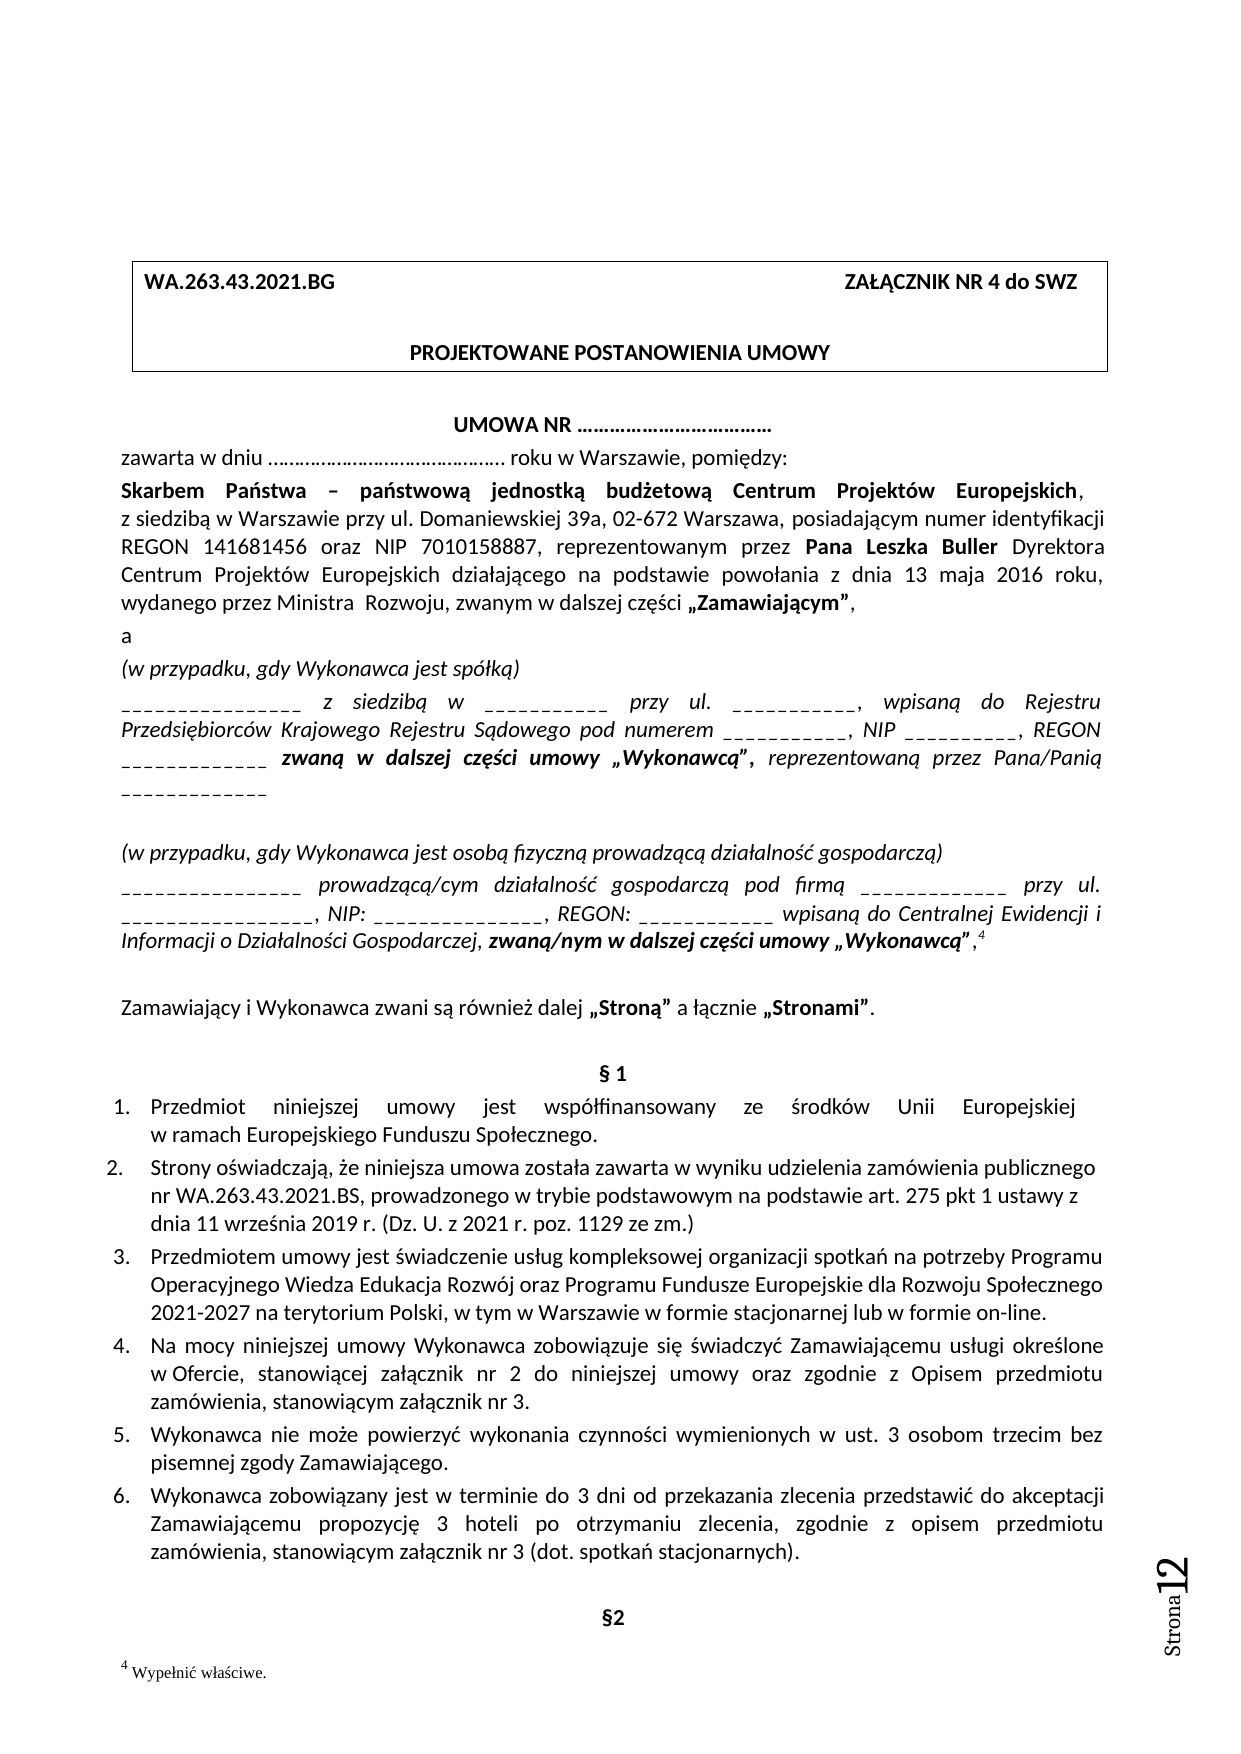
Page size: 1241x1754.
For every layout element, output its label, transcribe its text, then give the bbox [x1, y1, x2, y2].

text (w przypadku, gdy Wykonawca jest osobą fizyczną prowadzącą działalność gospodarczą) [121, 838, 1105, 866]
text zawarta w dniu ……………………………………… roku w Warszawie, pomiędzy: [121, 443, 1105, 471]
text UMOWA NR ……………………………… [121, 410, 1105, 438]
text ________________ z siedzibą w ___________ przy ul. ___________, wpisaną do Rejestru Przedsiębiorców Krajowego Rejestru Sądowego pod numerem ___________, NIP __________, REGON _____________ zwaną w dalszej części umowy „Wykonawcą”, reprezentowaną przez Pana/Panią _____________ [121, 687, 1105, 799]
list Wykonawca nie może powierzyć wykonania czynności wymienionych w ust. 3 osobom trzecim bez pisemnej zgody Zamawiającego. [113, 1420, 1105, 1476]
list Przedmiot niniejszej umowy jest współfinansowany ze środków Unii Europejskiej w ramach Europejskiego Funduszu Społecznego. [113, 1092, 1105, 1148]
text ________________ prowadzącą/cym działalność gospodarczą pod firmą _____________ przy ul. _________________, NIP: _______________, REGON: ____________ wpisaną do Centralnej Ewidencji i Informacji o Działalności Gospodarczej, zwaną/nym w dalszej części umowy „Wykonawcą”, [121, 871, 1105, 955]
text Zamawiający i Wykonawca zwani są również dalej „Stroną” a łącznie „Stronami”. [121, 993, 1105, 1021]
text §2 [121, 1603, 1105, 1631]
table_cell PROJEKTOWANE POSTANOWIENIA UMOWY [133, 333, 1107, 371]
text (w przypadku, gdy Wykonawca jest spółką) [121, 654, 1105, 682]
list Na mocy niniejszej umowy Wykonawca zobowiązuje się świadczyć Zamawiającemu usługi określone w Ofercie, stanowiącej załącznik nr 2 do niniejszej umowy oraz zgodnie z Opisem przedmiotu zamówienia, stanowiącym załącznik nr 3. [113, 1331, 1105, 1415]
list Strony oświadczają, że niniejsza umowa została zawarta w wyniku udzielenia zamówienia publicznego nr WA.263.43.2021.BS, prowadzonego w trybie podstawowym na podstawie art. 275 pkt 1 ustawy z dnia 11 września 2019 r. (Dz. U. z 2021 r. poz. 1129 ze zm.) [106, 1153, 1105, 1237]
list Przedmiotem umowy jest świadczenie usług kompleksowej organizacji spotkań na potrzeby Programu Operacyjnego Wiedza Edukacja Rozwój oraz Programu Fundusze Europejskie dla Rozwoju Społecznego 2021-2027 na terytorium Polski, w tym w Warszawie w formie stacjonarnej lub w formie on-line. [113, 1242, 1105, 1326]
text a [121, 621, 1105, 649]
table_header WA.263.43.2021.BG ZAŁĄCZNIK NR 4 do SWZ [133, 262, 1107, 333]
text Skarbem Państwa – państwową jednostką budżetową Centrum Projektów Europejskich, z siedzibą w Warszawie przy ul. Domaniewskiej 39a, 02-672 Warszawa, posiadającym numer identyfikacji REGON 141681456 oraz NIP 7010158887, reprezentowanym przez Pana Leszka Buller Dyrektora Centrum Projektów Europejskich działającego na podstawie powołania z dnia 13 maja 2016 roku, wydanego przez Ministra Rozwoju, zwanym w dalszej części „Zamawiającym”, [121, 476, 1105, 616]
text § 1 [121, 1059, 1105, 1087]
list Wykonawca zobowiązany jest w terminie do 3 dni od przekazania zlecenia przedstawić do akceptacji Zamawiającemu propozycję 3 hoteli po otrzymaniu zlecenia, zgodnie z opisem przedmiotu zamówienia, stanowiącym załącznik nr 3 (dot. spotkań stacjonarnych). [113, 1481, 1105, 1565]
